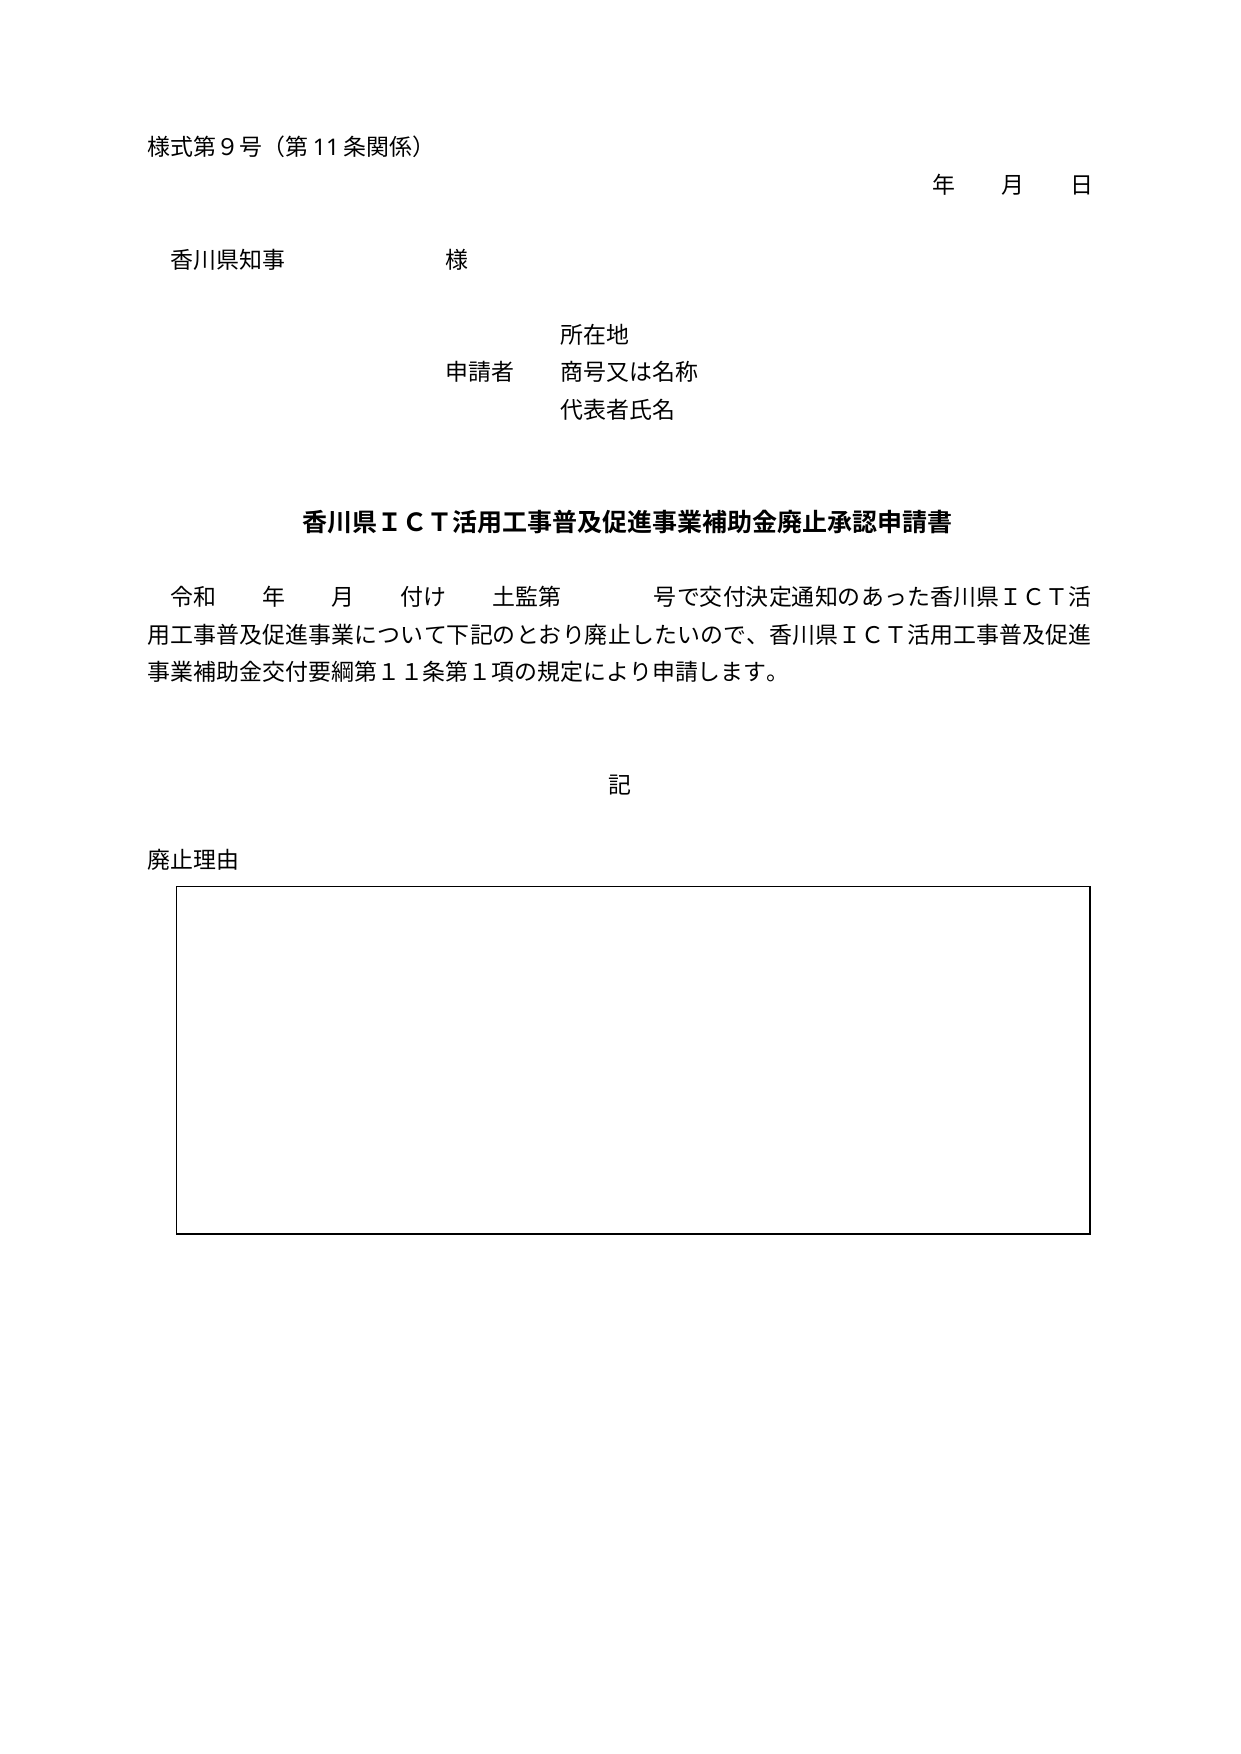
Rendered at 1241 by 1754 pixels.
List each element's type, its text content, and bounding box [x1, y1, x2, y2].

text 廃止理由 [148, 839, 1092, 877]
text 代表者氏名 [148, 389, 1092, 427]
text 香川県ＩＣＴ活用工事普及促進事業補助金廃止承認申請書 [148, 502, 1107, 539]
text 様式第９号（第11条関係） [148, 127, 1092, 164]
text 令和 年 月 付け 土監第 号で交付決定通知のあった香川県ＩＣＴ活用工事普及促進事業について下記のとおり廃止したいので、香川県ＩＣＴ活用工事普及促進事業補助金交付要綱第１１条第１項の規定により申請します。 [148, 577, 1092, 689]
text 年 月 日 [148, 164, 1093, 202]
text 記 [148, 764, 1092, 802]
text 申請者 商号又は名称 [148, 352, 1092, 389]
text 所在地 [148, 314, 1092, 352]
text 香川県知事 様 [148, 239, 1092, 277]
